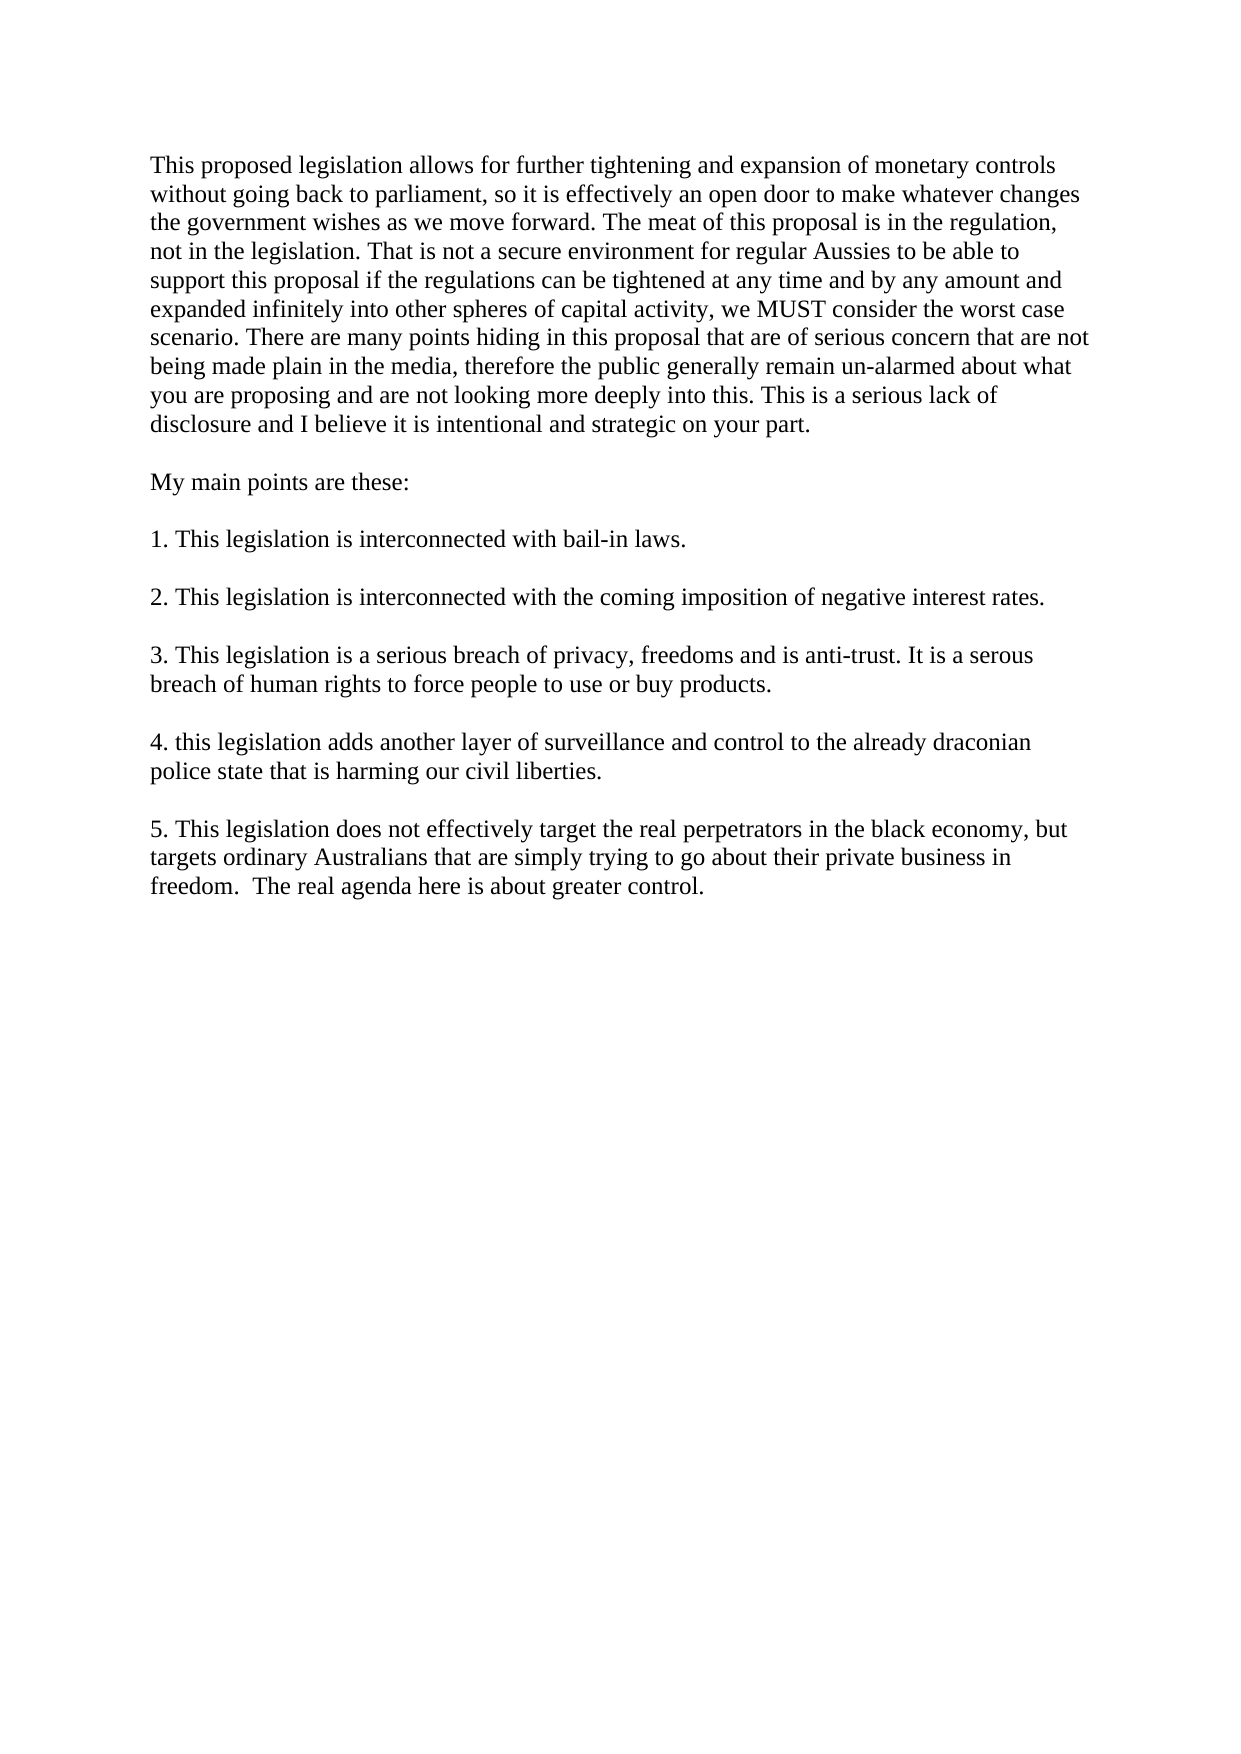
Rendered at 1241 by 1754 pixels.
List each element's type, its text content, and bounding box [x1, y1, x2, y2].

text 5. This legislation does not effectively target the real perpetrators in the black economy, but targets ordinary Australians that are simply trying to go about their private business in freedom. The real agenda here is about greater control. [150, 814, 1090, 900]
text 4. this legislation adds another layer of surveillance and control to the already draconian police state that is harming our civil liberties. [150, 727, 1090, 784]
text 2. This legislation is interconnected with the coming imposition of negative interest rates. [150, 582, 1090, 611]
text My main points are these: [150, 467, 1090, 495]
text This proposed legislation allows for further tightening and expansion of monetary controls without going back to parliament, so it is effectively an open door to make whatever changes the government wishes as we move forward. The meat of this proposal is in the regulation, not in the legislation. That is not a secure environment for regular Aussies to be able to support this proposal if the regulations can be tightened at any time and by any amount and expanded infinitely into other spheres of capital activity, we MUST consider the worst case scenario. There are many points hiding in this proposal that are of serious concern that are not being made plain in the media, therefore the public generally remain un-alarmed about what you are proposing and are not looking more deeply into this. This is a serious lack of disclosure and I believe it is intentional and strategic on your part. [150, 150, 1090, 437]
text 1. This legislation is interconnected with bail-in laws. [150, 524, 1090, 553]
text 3. This legislation is a serious breach of privacy, freedoms and is anti-trust. It is a serous breach of human rights to force people to use or buy products. [150, 640, 1090, 698]
